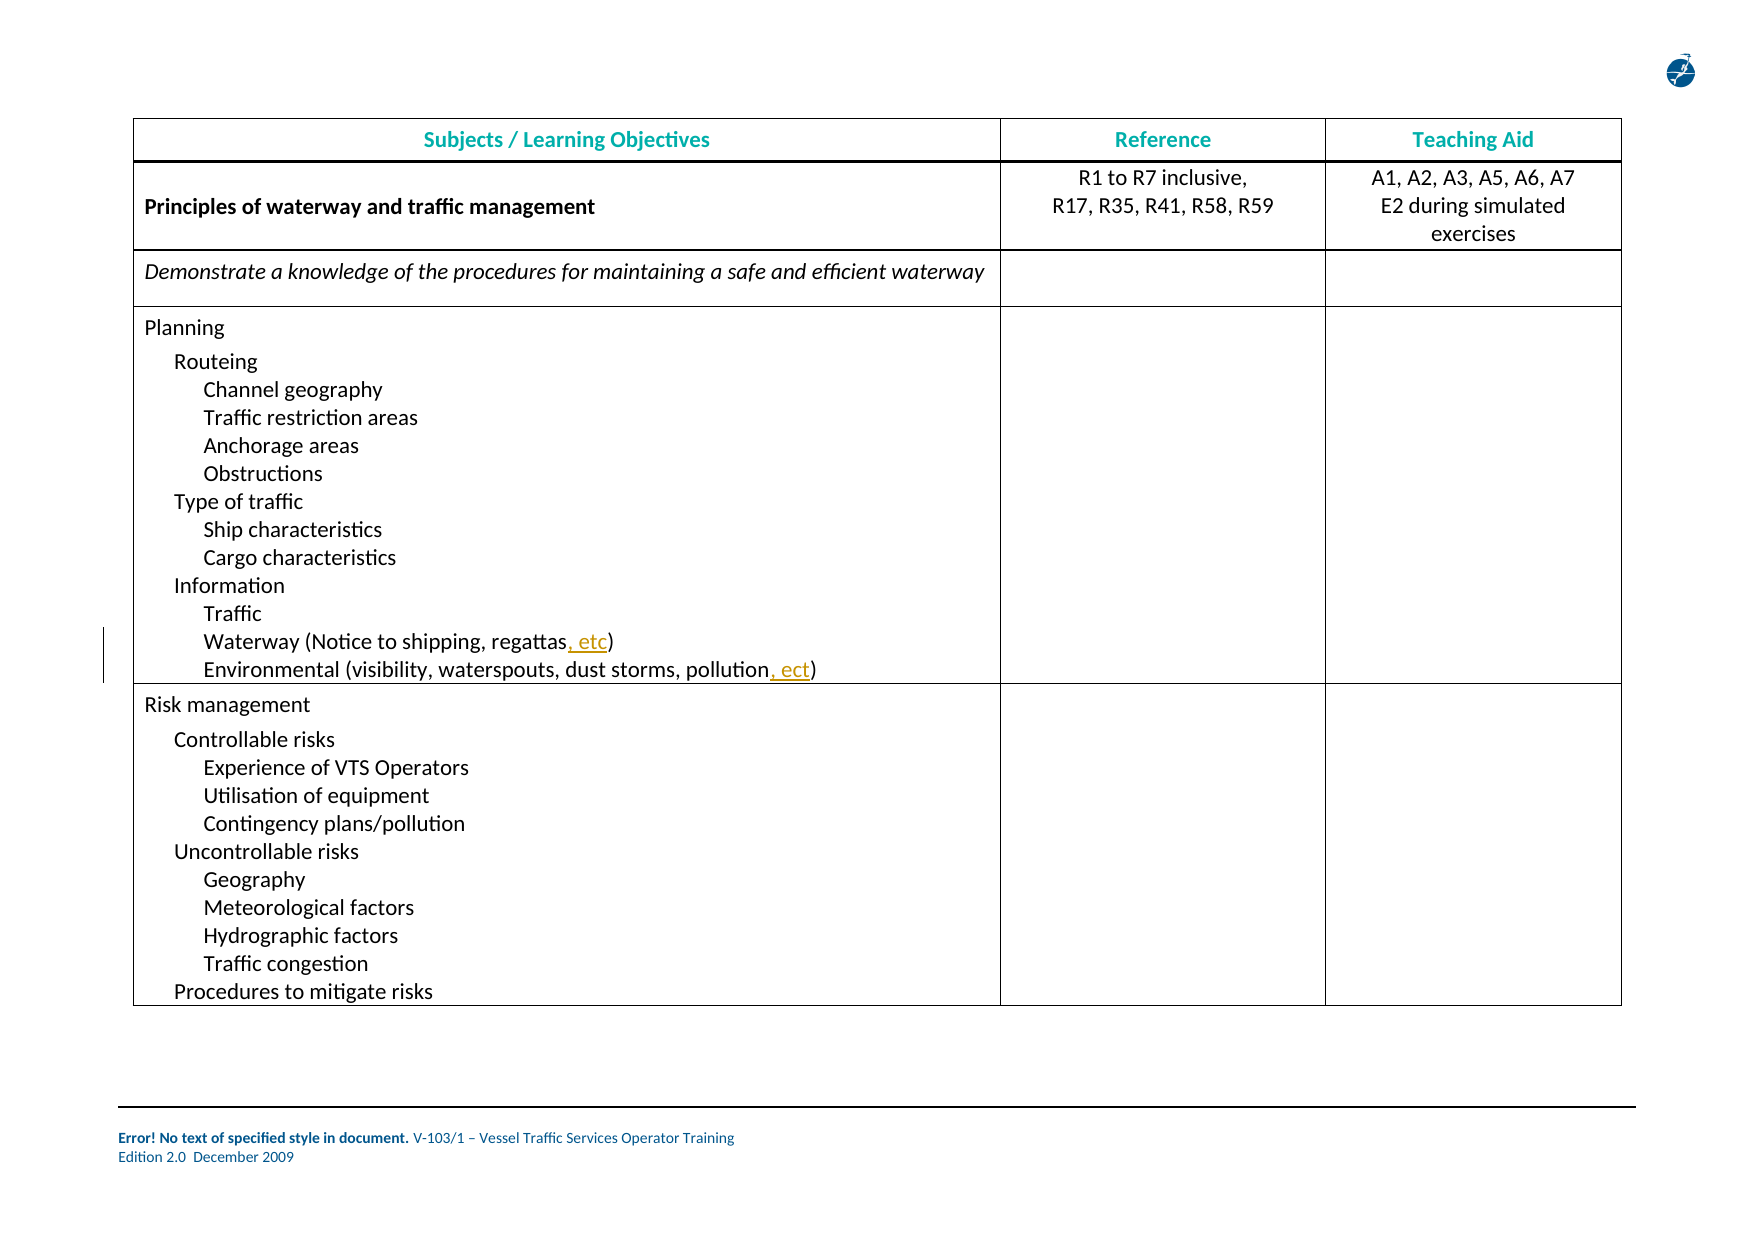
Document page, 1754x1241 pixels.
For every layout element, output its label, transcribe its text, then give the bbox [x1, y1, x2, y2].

picture [1635, 3, 1754, 122]
table_cell [1001, 307, 1325, 683]
table_cell [1326, 251, 1621, 306]
table_header Teaching Aid [1326, 119, 1621, 160]
table_cell [1001, 251, 1325, 306]
table_header Subjects / Learning Objectives [134, 119, 1000, 160]
table_cell [1326, 684, 1621, 1005]
table_cell Principles of waterway and traffic management [134, 163, 1000, 249]
table_header Reference [1001, 119, 1325, 160]
table_cell [1326, 307, 1621, 683]
table_cell Planning Routeing Channel geography Traffic restriction areas Anchorage areas Obstructions Type of traffic Ship characteristics Cargo characteristics Information Traffic Waterway (Notice to shipping, regattas) Environmental (visibility, waterspouts, dust storms, pollution) [134, 307, 1000, 683]
table_cell A1, A2, A3, A5, A6, A7 E2 during simulated exercises [1326, 163, 1621, 249]
table_cell Demonstrate a knowledge of the procedures for maintaining a safe and efficient waterway [134, 251, 1000, 306]
table_cell Risk management Controllable risks Experience of VTS Operators Utilisation of equipment Contingency plans/pollution Uncontrollable risks Geography Meteorological factors Hydrographic factors Traffic congestion Procedures to mitigate risks [134, 684, 1000, 1005]
table_cell R1 to R7 inclusive, R17, R35, R41, R58, R59 [1001, 163, 1325, 249]
table_cell [1001, 684, 1325, 1005]
